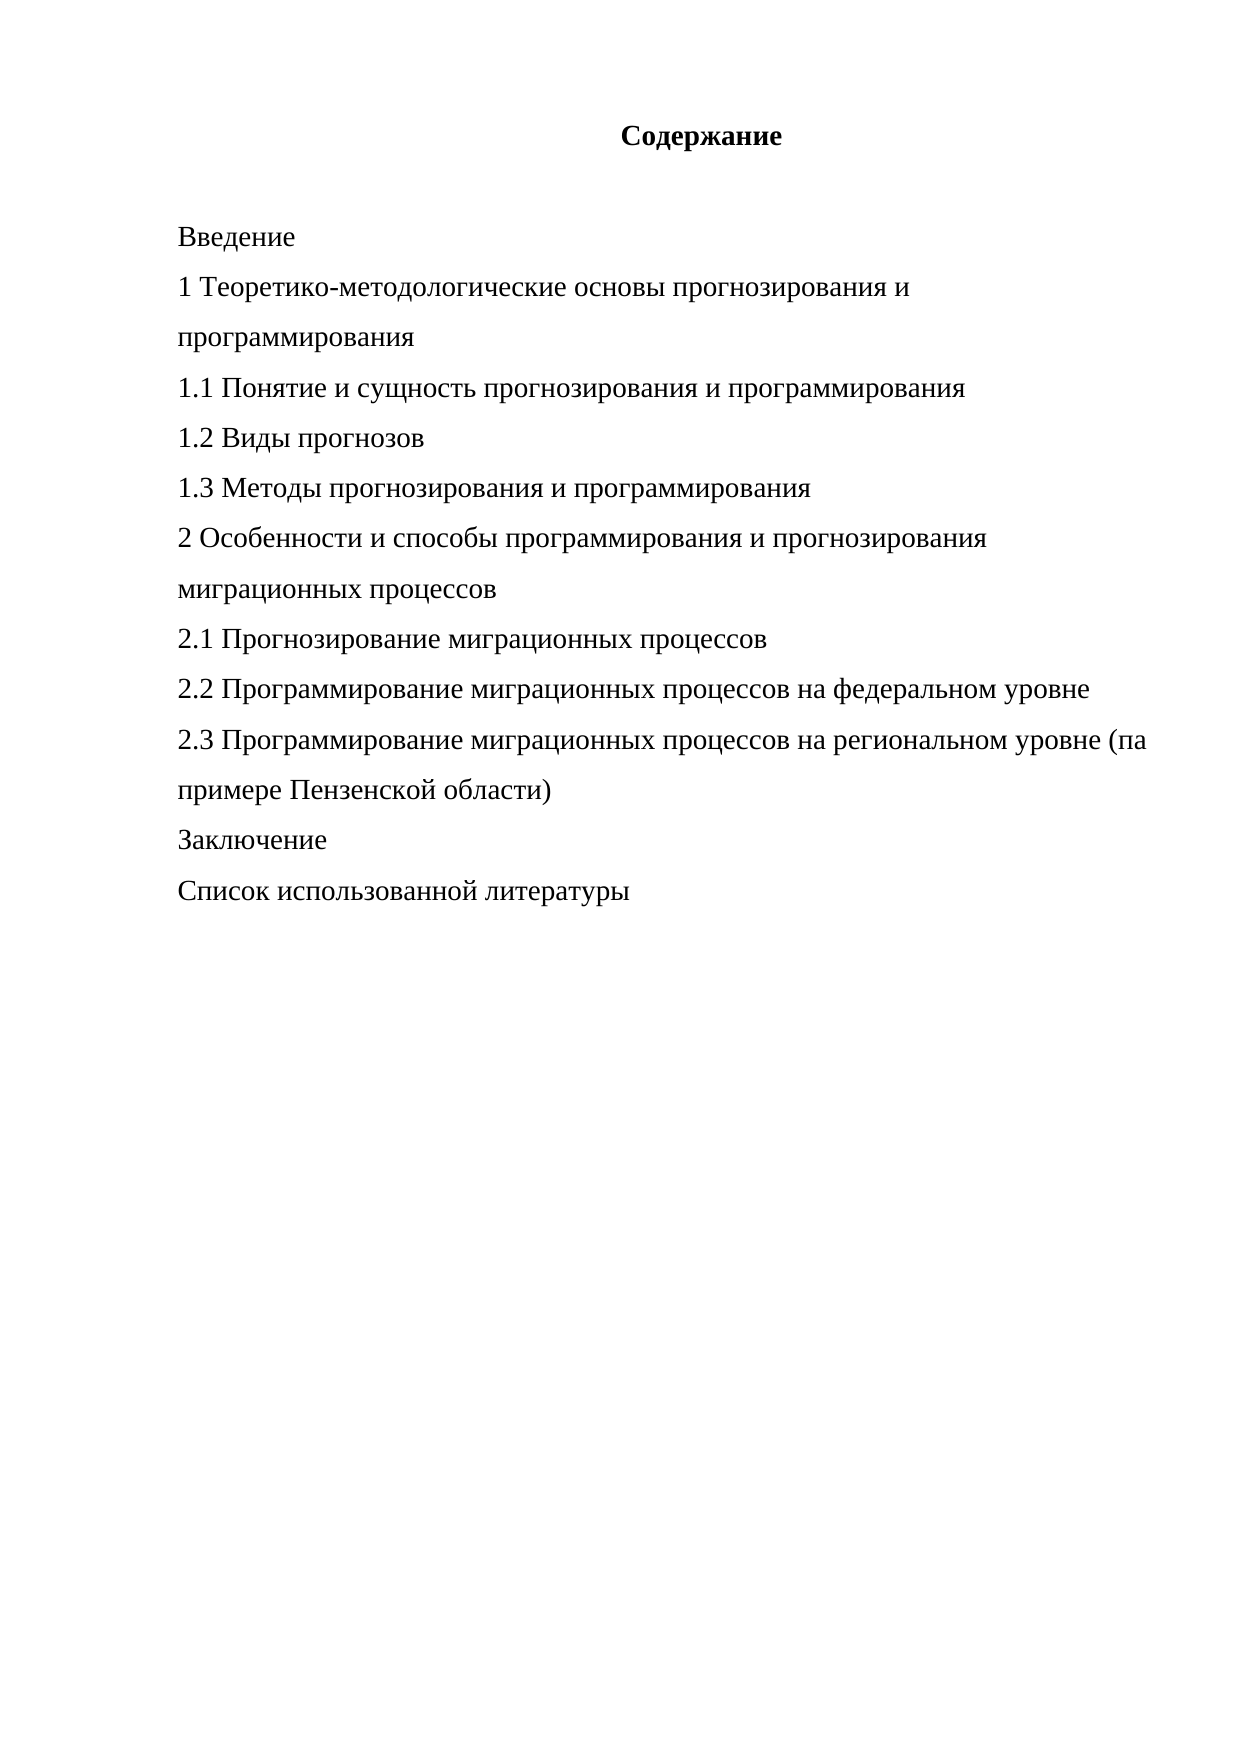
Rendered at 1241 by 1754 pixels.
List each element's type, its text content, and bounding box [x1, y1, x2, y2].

text Заключение [177, 822, 1152, 856]
text 1.3 Методы прогнозирования и программирования [177, 470, 1152, 504]
text 2 Особенности и способы программирования и прогнозирования миграционных процессов [177, 521, 1152, 604]
text Содержание [177, 118, 1152, 152]
text 2.1 Прогнозирование миграционных процессов [177, 621, 1152, 655]
text 2.3 Программирование миграционных процессов на региональном уровне (па примере Пензенской области) [177, 722, 1152, 806]
text 1.2 Виды прогнозов [177, 420, 1152, 453]
text 1 Теоретико-методологические основы прогнозирования и программирования [177, 269, 1152, 353]
text Список использованной литературы [177, 873, 1152, 906]
text Введение [177, 219, 1152, 252]
text 2.2 Программирование миграционных процессов на федеральном уровне [177, 672, 1152, 705]
text 1.1 Понятие и сущность прогнозирования и программирования [177, 370, 1152, 403]
